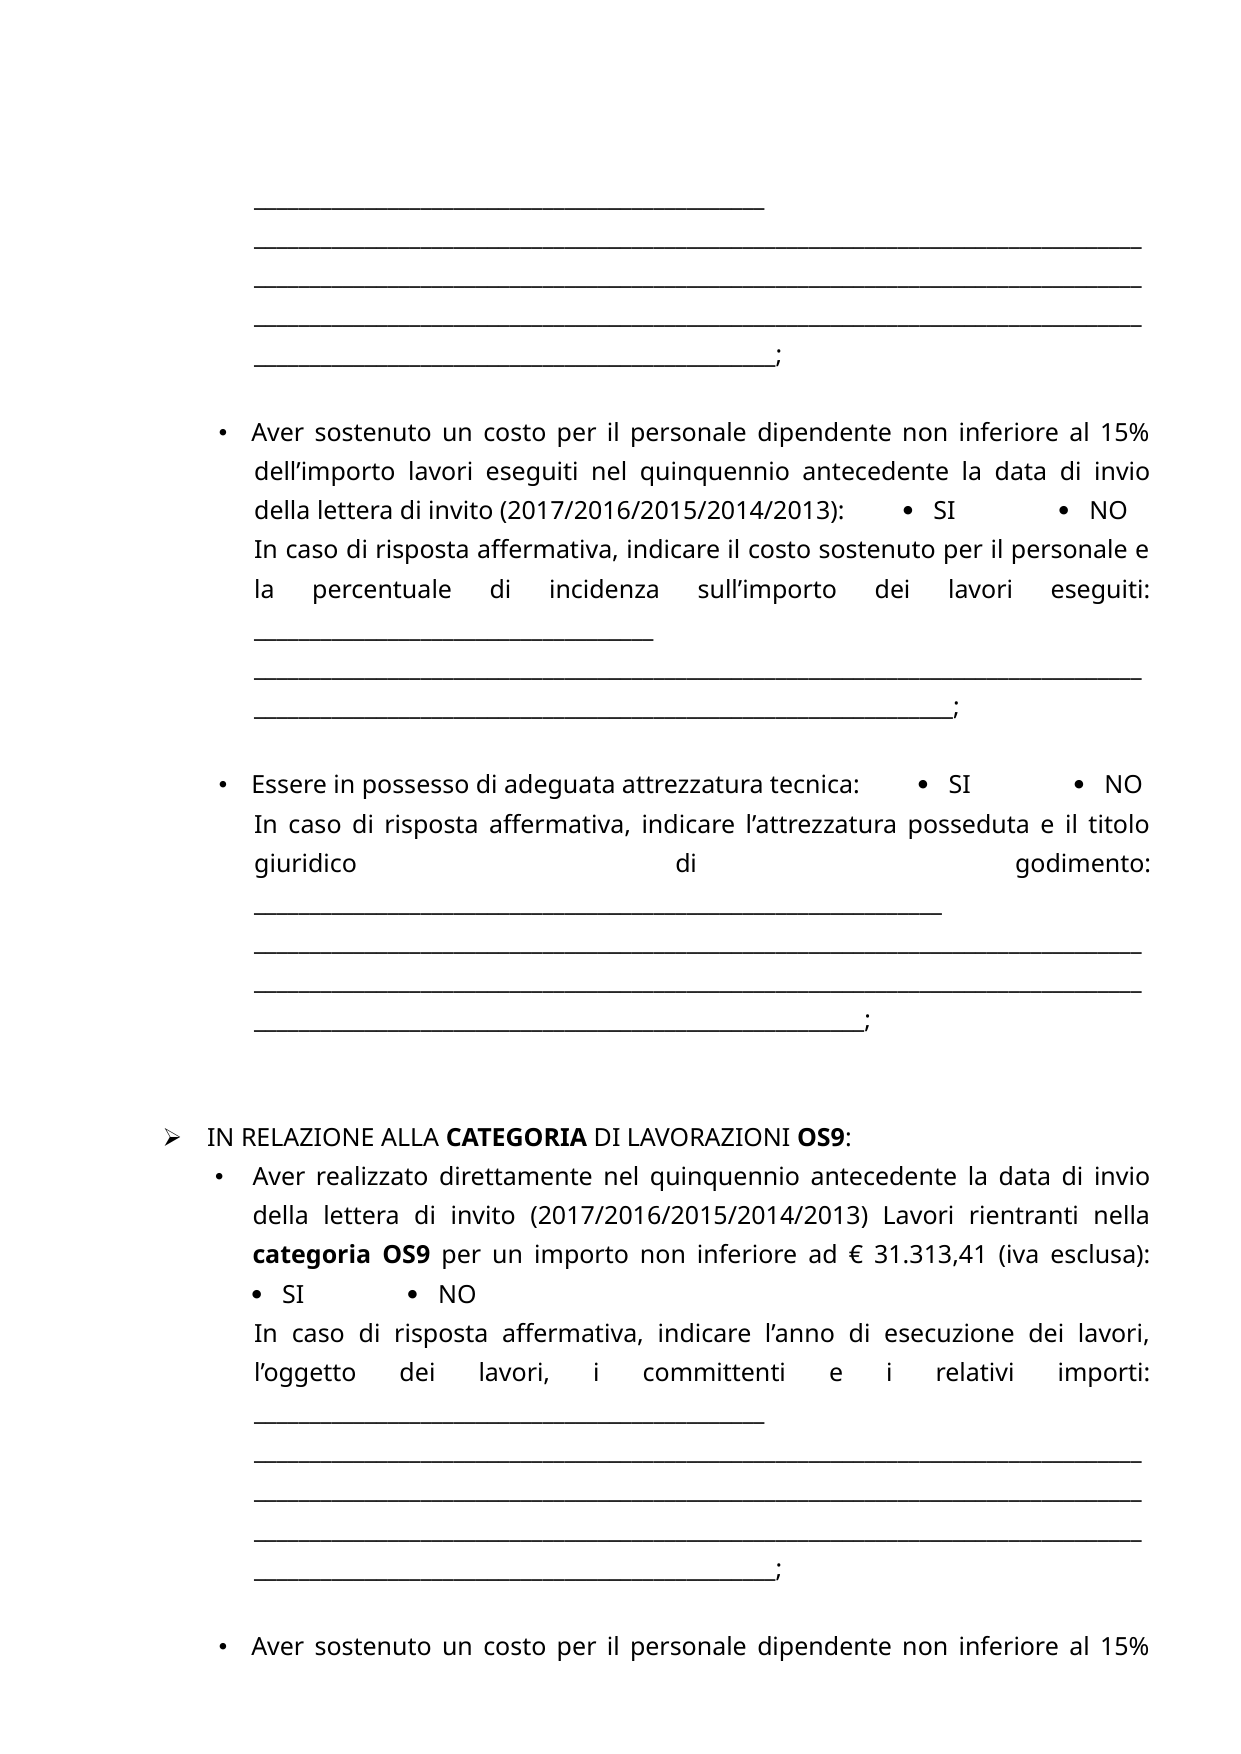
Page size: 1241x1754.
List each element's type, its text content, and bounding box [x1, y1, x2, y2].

list Essere in possesso di adeguata attrezzatura tecnica: SI NO [218, 767, 1151, 801]
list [218, 1629, 1151, 1663]
list IN RELAZIONE ALLA CATEGORIA DI LAVORAZIONI OS9: [162, 1119, 1151, 1154]
text In caso di risposta affermativa, indicare il costo sostenuto per il personale e la percentuale di incidenza sull’importo dei lavori eseguiti: ____________________________________ _______________________________________________________________________________________________________________________________________________; [254, 532, 1151, 723]
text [254, 179, 1151, 370]
list Aver realizzato direttamente nel quinquennio antecedente la data di invio della lettera di invito (2017/2016/2015/2014/2013) Lavori rientranti nella categoria OS9 per un importo non inferiore ad € 31.313,41 (iva esclusa): SI NO [215, 1159, 1151, 1310]
text In caso di risposta affermativa, indicare l’attrezzatura posseduta e il titolo giuridico di godimento: ______________________________________________________________ _______________________________________________________________________________________________________________________________________________________________________________________________________________________; [254, 806, 1151, 1036]
